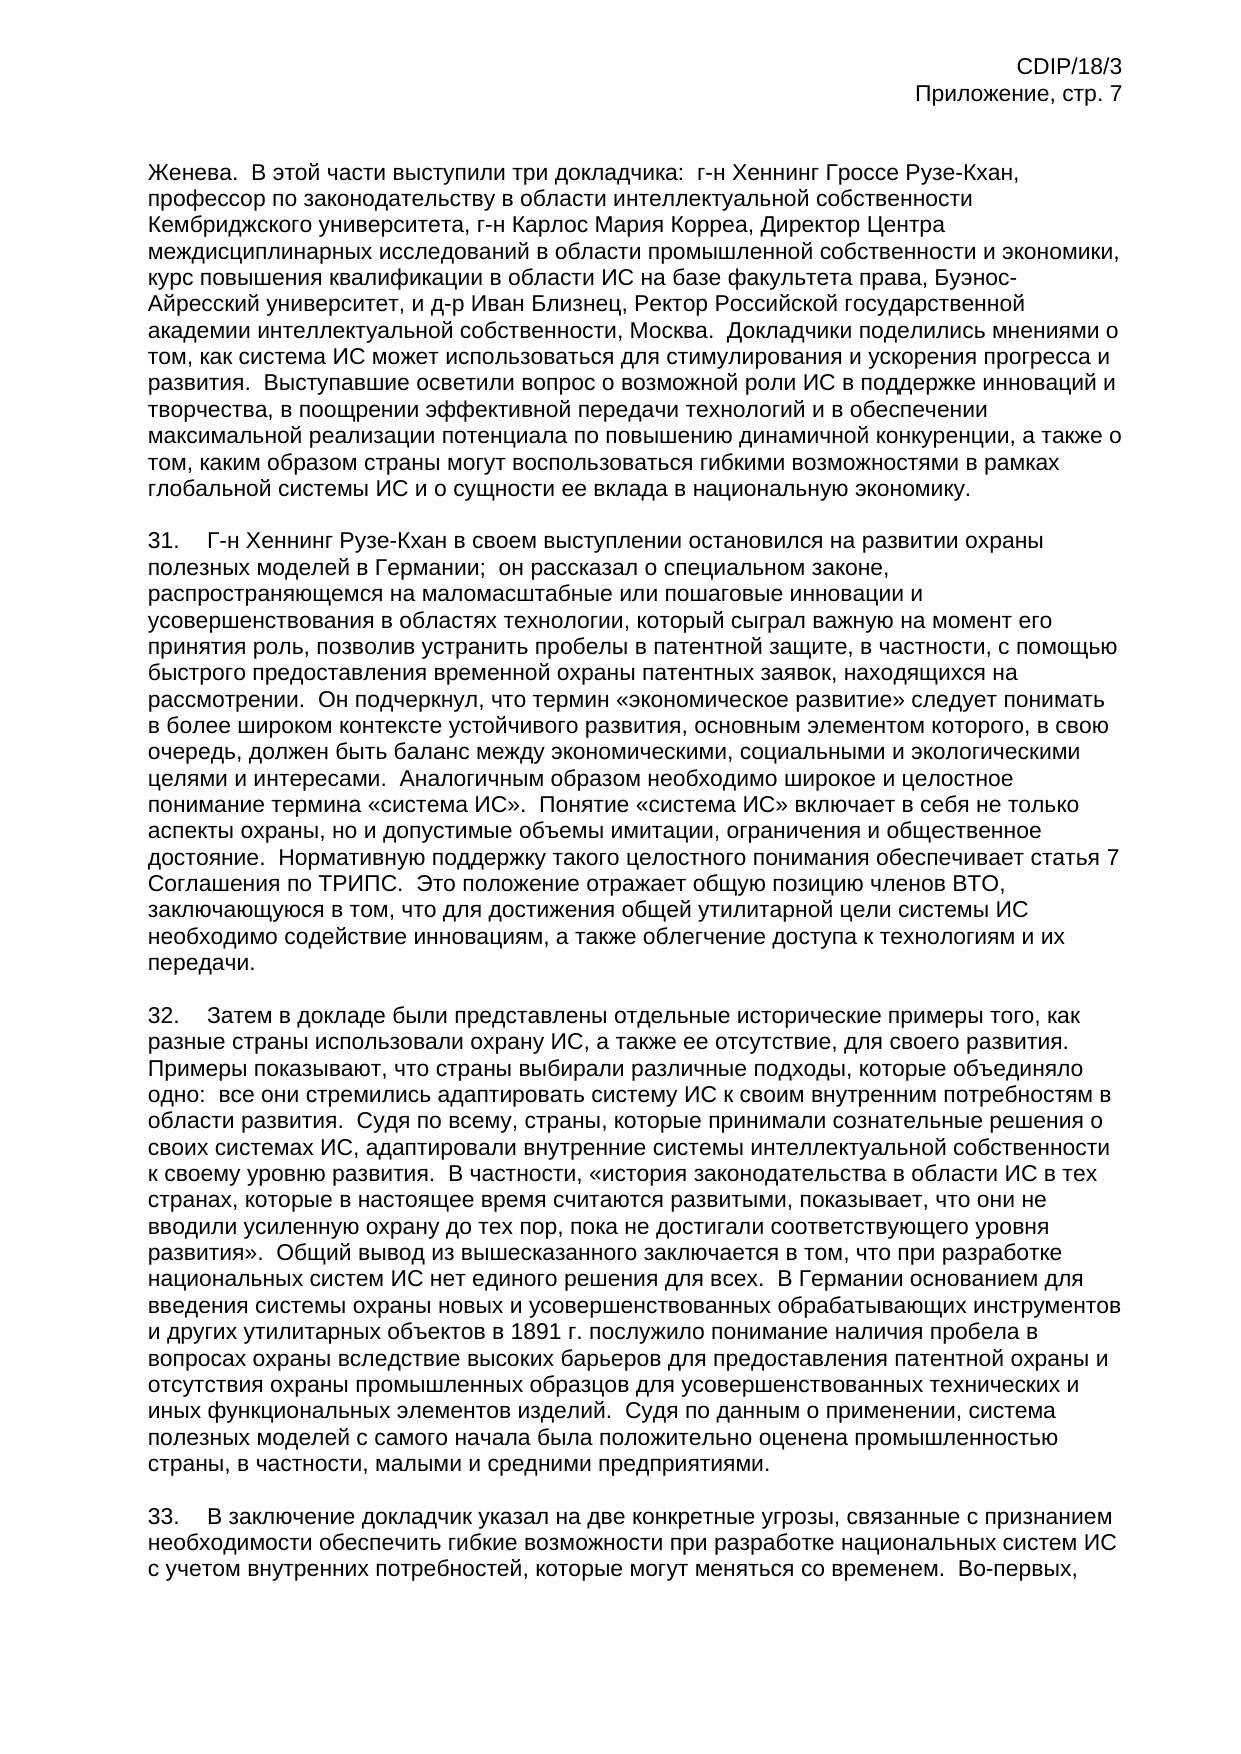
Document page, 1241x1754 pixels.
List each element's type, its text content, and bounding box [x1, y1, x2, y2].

text 32. Затем в докладе были представлены отдельные исторические примеры того, как разные страны использовали охрану ИС, а также ее отсутствие, для своего развития. Примеры показывают, что страны выбирали различные подходы, которые объединяло одно: все они стремились адаптировать систему ИС к своим внутренним потребностям в области развития. Судя по всему, страны, которые принимали сознательные решения о своих системах ИС, адаптировали внутренние системы интеллектуальной собственности к своему уровню развития. В частности, «история законодательства в области ИС в тех странах, которые в настоящее время считаются развитыми, показывает, что они не вводили усиленную охрану до тех пор, пока не достигали соответствующего уровня развития». Общий вывод из вышесказанного заключается в том, что при разработке национальных систем ИС нет единого решения для всех. В Германии основанием для введения системы охраны новых и усовершенствованных обрабатывающих инструментов и других утилитарных объектов в 1891 г. послужило понимание наличия пробела в вопросах охраны вследствие высоких барьеров для предоставления патентной охраны и отсутствия охраны промышленных образцов для усовершенствованных технических и иных функциональных элементов изделий. Судя по данным о применении, система полезных моделей с самого начала была положительно оценена промышленностью страны, в частности, малыми и средними предприятиями. [148, 1002, 1122, 1476]
text 31. Г-н Хеннинг Рузе-Кхан в своем выступлении остановился на развитии охраны полезных моделей в Германии; он рассказал о специальном законе, распространяющемся на маломасштабные или пошаговые инновации и усовершенствования в областях технологии, который сыграл важную на момент его принятия роль, позволив устранить пробелы в патентной защите, в частности, с помощью быстрого предоставления временной охраны патентных заявок, находящихся на рассмотрении. Он подчеркнул, что термин «экономическое развитие» следует понимать в более широком контексте устойчивого развития, основным элементом которого, в свою очередь, должен быть баланс между экономическими, социальными и экологическими целями и интересами. Аналогичным образом необходимо широкое и целостное понимание термина «система ИС». Понятие «система ИС» включает в себя не только аспекты охраны, но и допустимые объемы имитации, ограничения и общественное достояние. Нормативную поддержку такого целостного понимания обеспечивает статья 7 Соглашения по ТРИПС. Это положение отражает общую позицию членов ВТО, заключающуюся в том, что для достижения общей утилитарной цели системы ИС необходимо содействие инновациям, а также облегчение доступа к технологиям и их передачи. [148, 527, 1122, 976]
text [148, 1503, 1122, 1582]
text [148, 158, 1122, 501]
